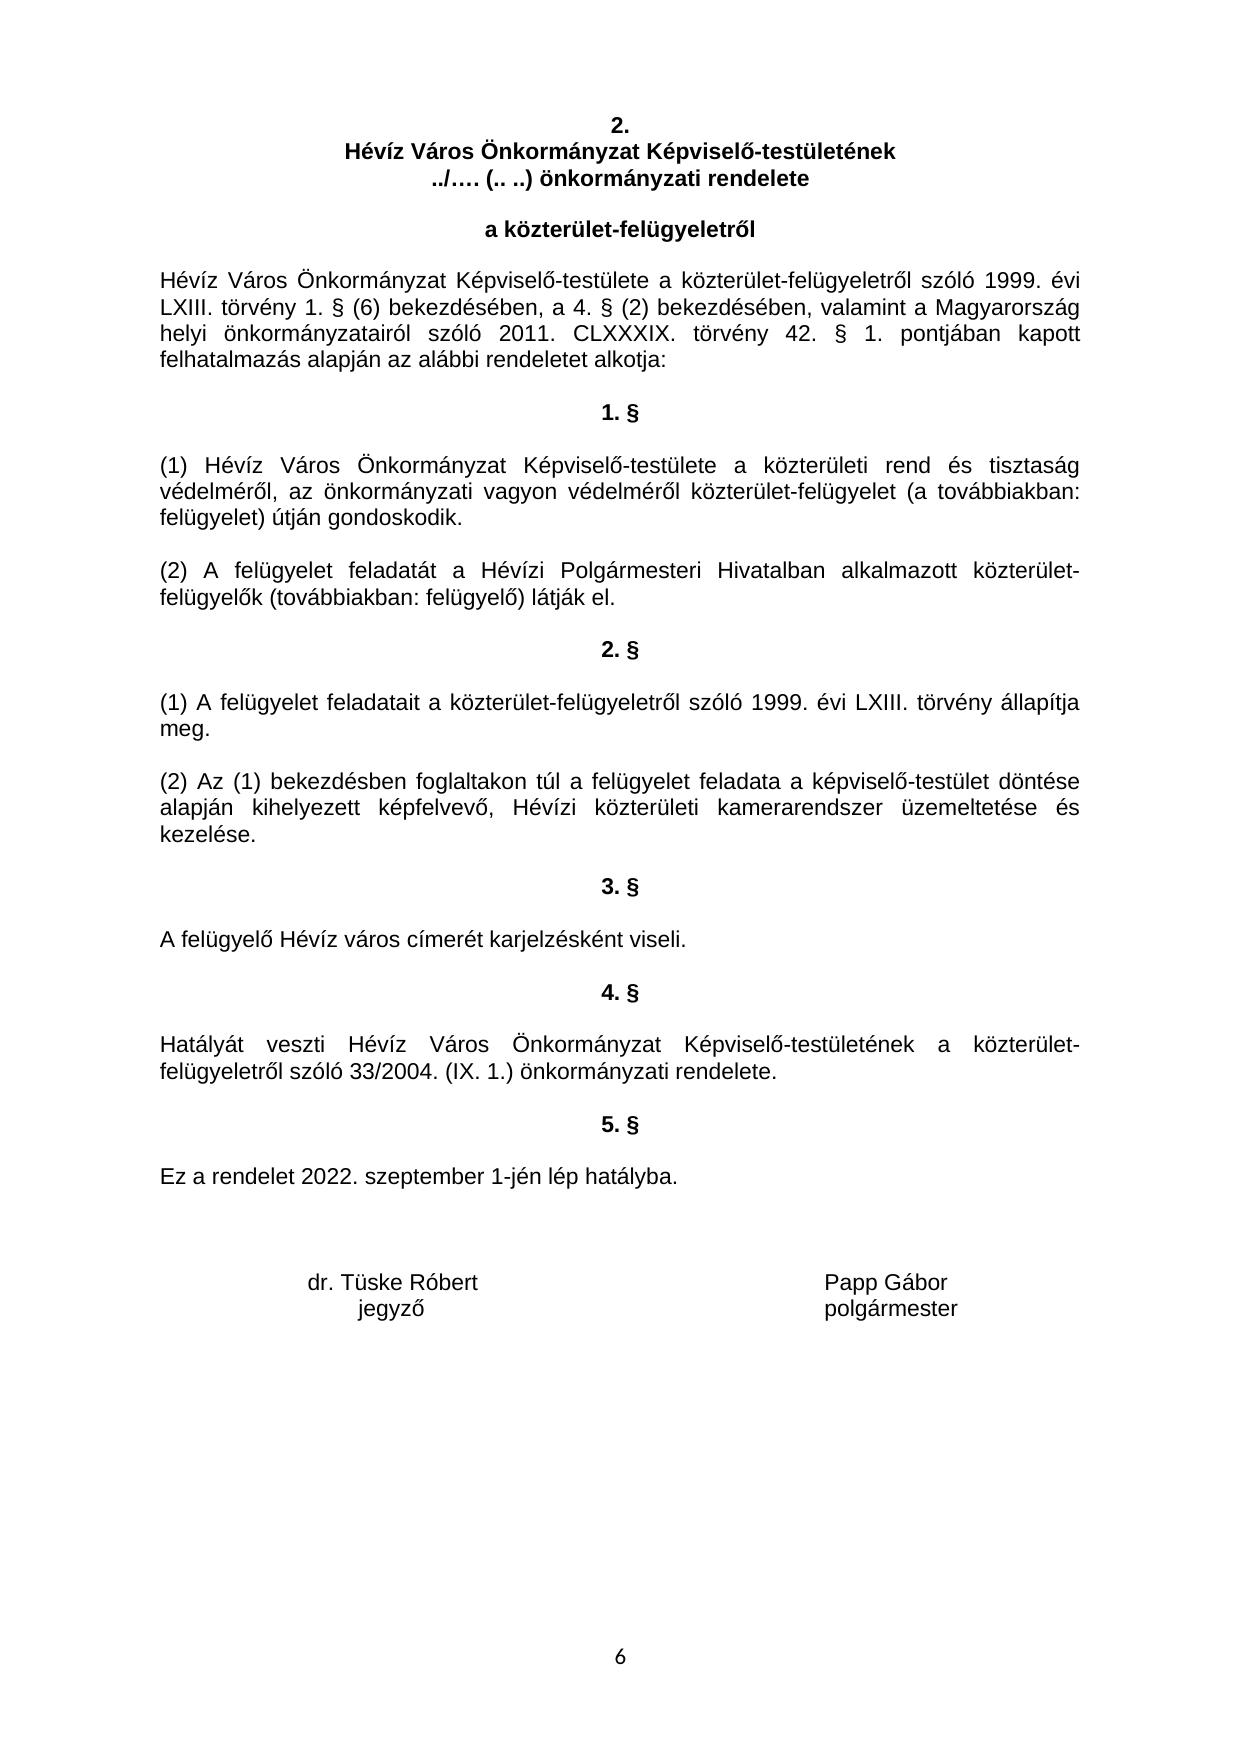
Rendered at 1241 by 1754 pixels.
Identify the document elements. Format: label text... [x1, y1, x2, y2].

text 3. § [159, 873, 1081, 900]
text dr. Tüske Róbert Papp Gábor [233, 1269, 1081, 1295]
text A felügyelő Hévíz város címerét karjelzésként viseli. [159, 926, 1081, 952]
text 2. [159, 112, 1081, 138]
text (2) A felügyelet feladatát a Hévízi Polgármesteri Hivatalban alkalmazott közterület-felügyelők (továbbiakban: felügyelő) látják el. [159, 557, 1081, 610]
text (2) Az (1) bekezdésben foglaltakon túl a felügyelet feladata a képviselő-testület döntése alapján kihelyezett képfelvevő, Hévízi közterületi kamerarendszer üzemeltetése és kezelése. [159, 768, 1081, 847]
text a közterület-felügyeletről [159, 216, 1081, 242]
text 4. § [159, 979, 1081, 1005]
text ../…. (.. ..) önkormányzati rendelete [159, 164, 1081, 191]
text Hévíz Város Önkormányzat Képviselő-testületének [159, 138, 1081, 164]
text (1) Hévíz Város Önkormányzat Képviselő-testülete a közterületi rend és tisztaság védelméről, az önkormányzati vagyon védelméről közterület-felügyelet (a továbbiakban: felügyelet) útján gondoskodik. [159, 452, 1081, 531]
text (1) A felügyelet feladatait a közterület-felügyeletről szóló 1999. évi LXIII. törvény állapítja meg. [159, 689, 1081, 742]
text 1. § [159, 399, 1081, 425]
text 5. § [159, 1111, 1081, 1137]
text 2. § [159, 636, 1081, 662]
text Ez a rendelet 2022. szeptember 1-jén lép hatályba. [159, 1163, 1081, 1189]
text jegyző polgármester [159, 1295, 1081, 1321]
text Hévíz Város Önkormányzat Képviselő-testülete a közterület-felügyeletről szóló 1999. évi LXIII. törvény 1. § (6) bekezdésében, a 4. § (2) bekezdésében, valamint a Magyarország helyi önkormányzatairól szóló 2011. CLXXXIX. törvény 42. § 1. pontjában kapott felhatalmazás alapján az alábbi rendeletet alkotja: [159, 267, 1081, 373]
text Hatályát veszti Hévíz Város Önkormányzat Képviselő-testületének a közterület-felügyeletről szóló 33/2004. (IX. 1.) önkormányzati rendelete. [159, 1031, 1081, 1084]
